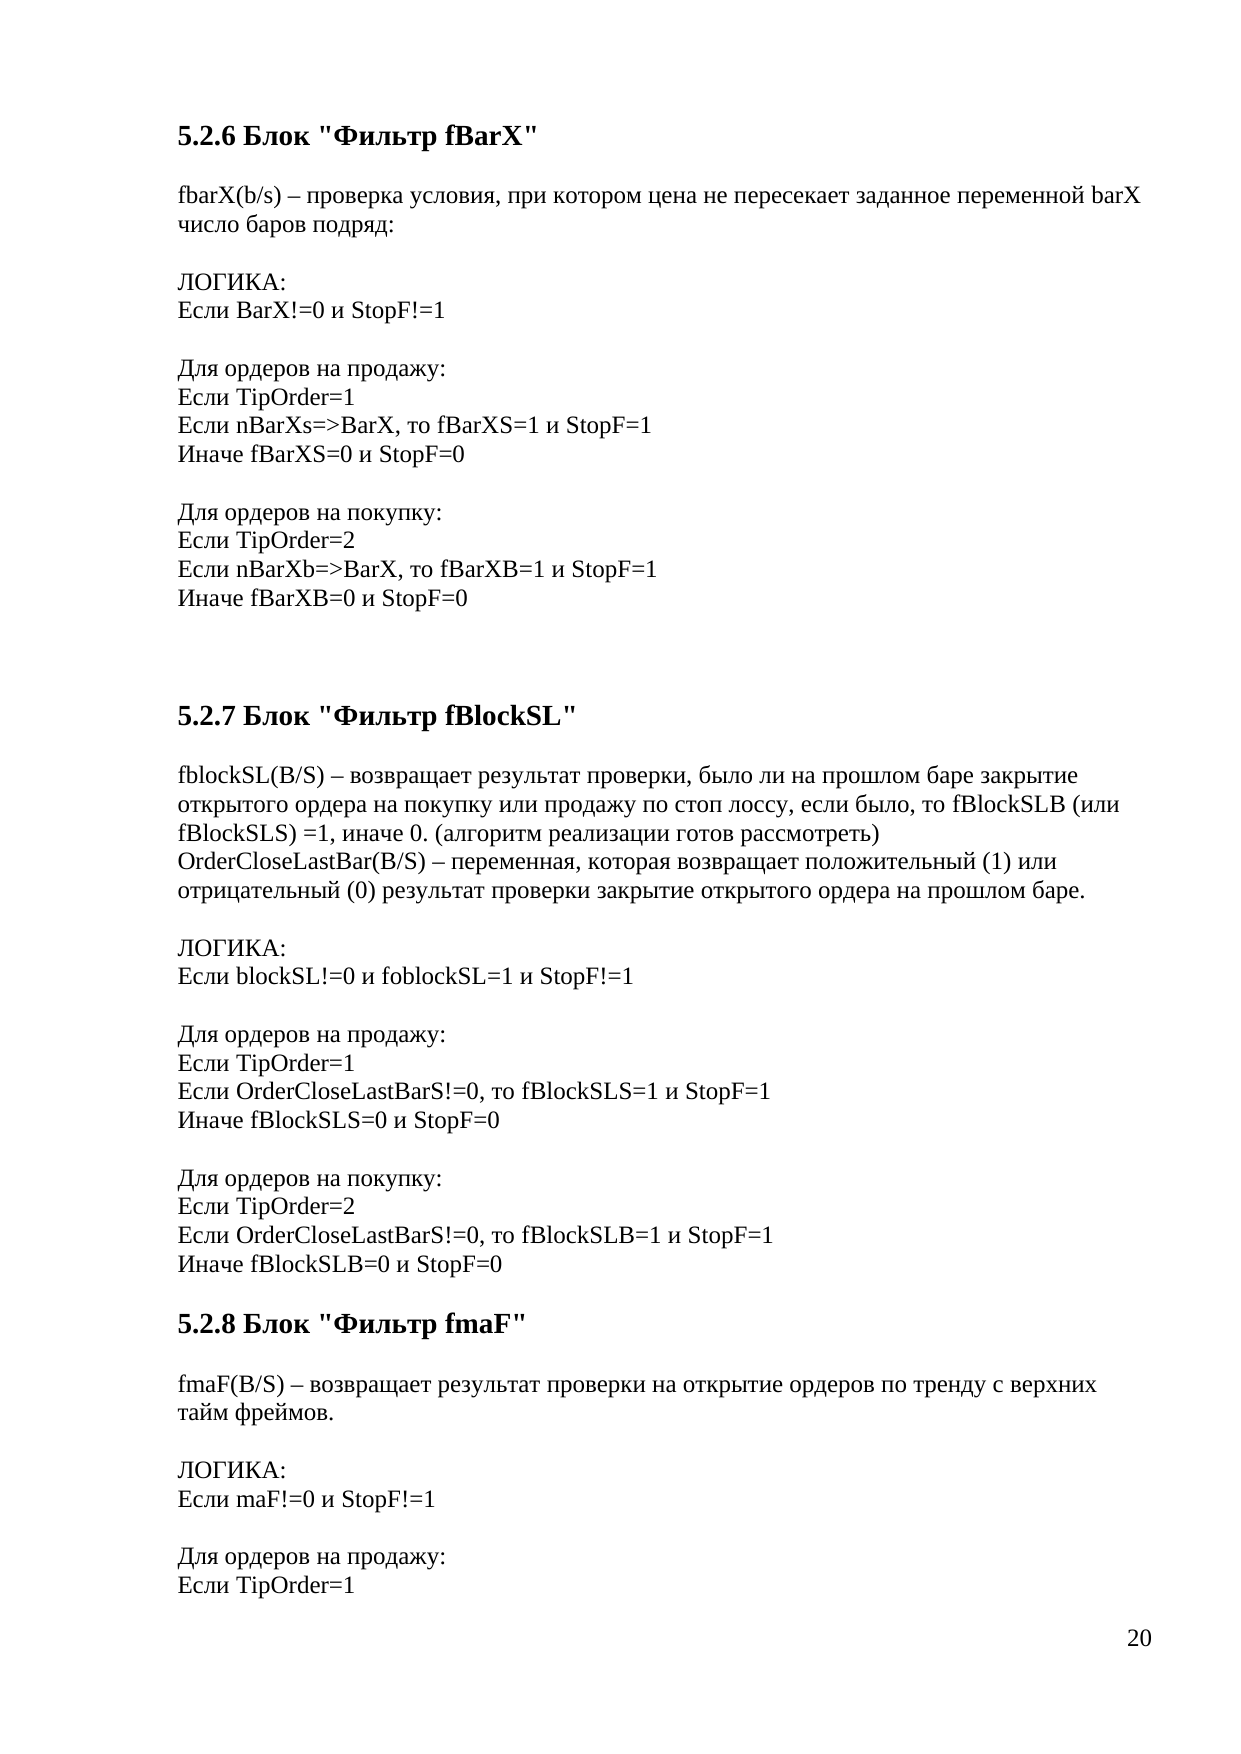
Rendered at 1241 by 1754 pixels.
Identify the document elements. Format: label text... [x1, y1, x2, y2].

text ЛОГИКА: [177, 933, 1152, 961]
text fmaF(B/S) – возвращает результат проверки на открытие ордеров по тренду с верхних тайм фреймов. [177, 1369, 1152, 1426]
text Если nBarXs=>BarX, то fBarXS=1 и StopF=1 [177, 410, 1152, 439]
text Иначе fBlockSLB=0 и StopF=0 [177, 1249, 1152, 1278]
text Если TipOrder=1 [177, 1048, 1152, 1076]
text Если OrderCloseLastBarS!=0, то fBlockSLS=1 и StopF=1 [177, 1076, 1152, 1105]
text 5.2.6 Блок "Фильтр fBarX" [177, 118, 1152, 152]
text Иначе fBarXS=0 и StopF=0 [177, 439, 1152, 468]
text Для ордеров на продажу: [177, 1019, 1152, 1048]
text Если TipOrder=2 [177, 525, 1152, 554]
subtitle 5.2.8 Блок "Фильтр fmaF" [177, 1306, 1152, 1340]
text Для ордеров на продажу: [177, 1541, 1152, 1570]
text Если blockSL!=0 и foblockSL=1 и StopF!=1 [177, 961, 1152, 990]
text Если BarX!=0 и StopF!=1 [177, 295, 1152, 324]
text Для ордеров на покупку: [177, 497, 1152, 525]
text ЛОГИКА: [177, 1455, 1152, 1484]
text Иначе fBarXB=0 и StopF=0 [177, 583, 1152, 612]
text ЛОГИКА: [177, 267, 1152, 295]
text Для ордеров на продажу: [177, 353, 1152, 382]
text Если OrderCloseLastBarS!=0, то fBlockSLB=1 и StopF=1 [177, 1220, 1152, 1249]
text OrderCloseLastBar(B/S) – переменная, которая возвращает положительный (1) или отрицательный (0) результат проверки закрытие открытого ордера на прошлом баре. [177, 846, 1152, 904]
text fbarX(b/s) – проверка условия, при котором цена не пересекает заданное переменной barX число баров подряд: [177, 180, 1152, 238]
text Для ордеров на покупку: [177, 1163, 1152, 1191]
text fblockSL(B/S) – возвращает результат проверки, было ли на прошлом баре закрытие открытого ордера на покупку или продажу по стоп лоссу, если было, то fBlockSLB (или fBlockSLS) =1, иначе 0. (алгоритм реализации готов рассмотреть) [177, 760, 1152, 846]
subtitle 5.2.7 Блок "Фильтр fBlockSL" [177, 698, 1152, 731]
text Если TipOrder=1 [177, 382, 1152, 410]
text Если TipOrder=2 [177, 1191, 1152, 1220]
text Если nBarXb=>BarX, то fBarXB=1 и StopF=1 [177, 554, 1152, 583]
text Иначе fBlockSLS=0 и StopF=0 [177, 1105, 1152, 1134]
text Если TipOrder=1 [177, 1570, 1152, 1599]
text Если maF!=0 и StopF!=1 [177, 1484, 1152, 1512]
